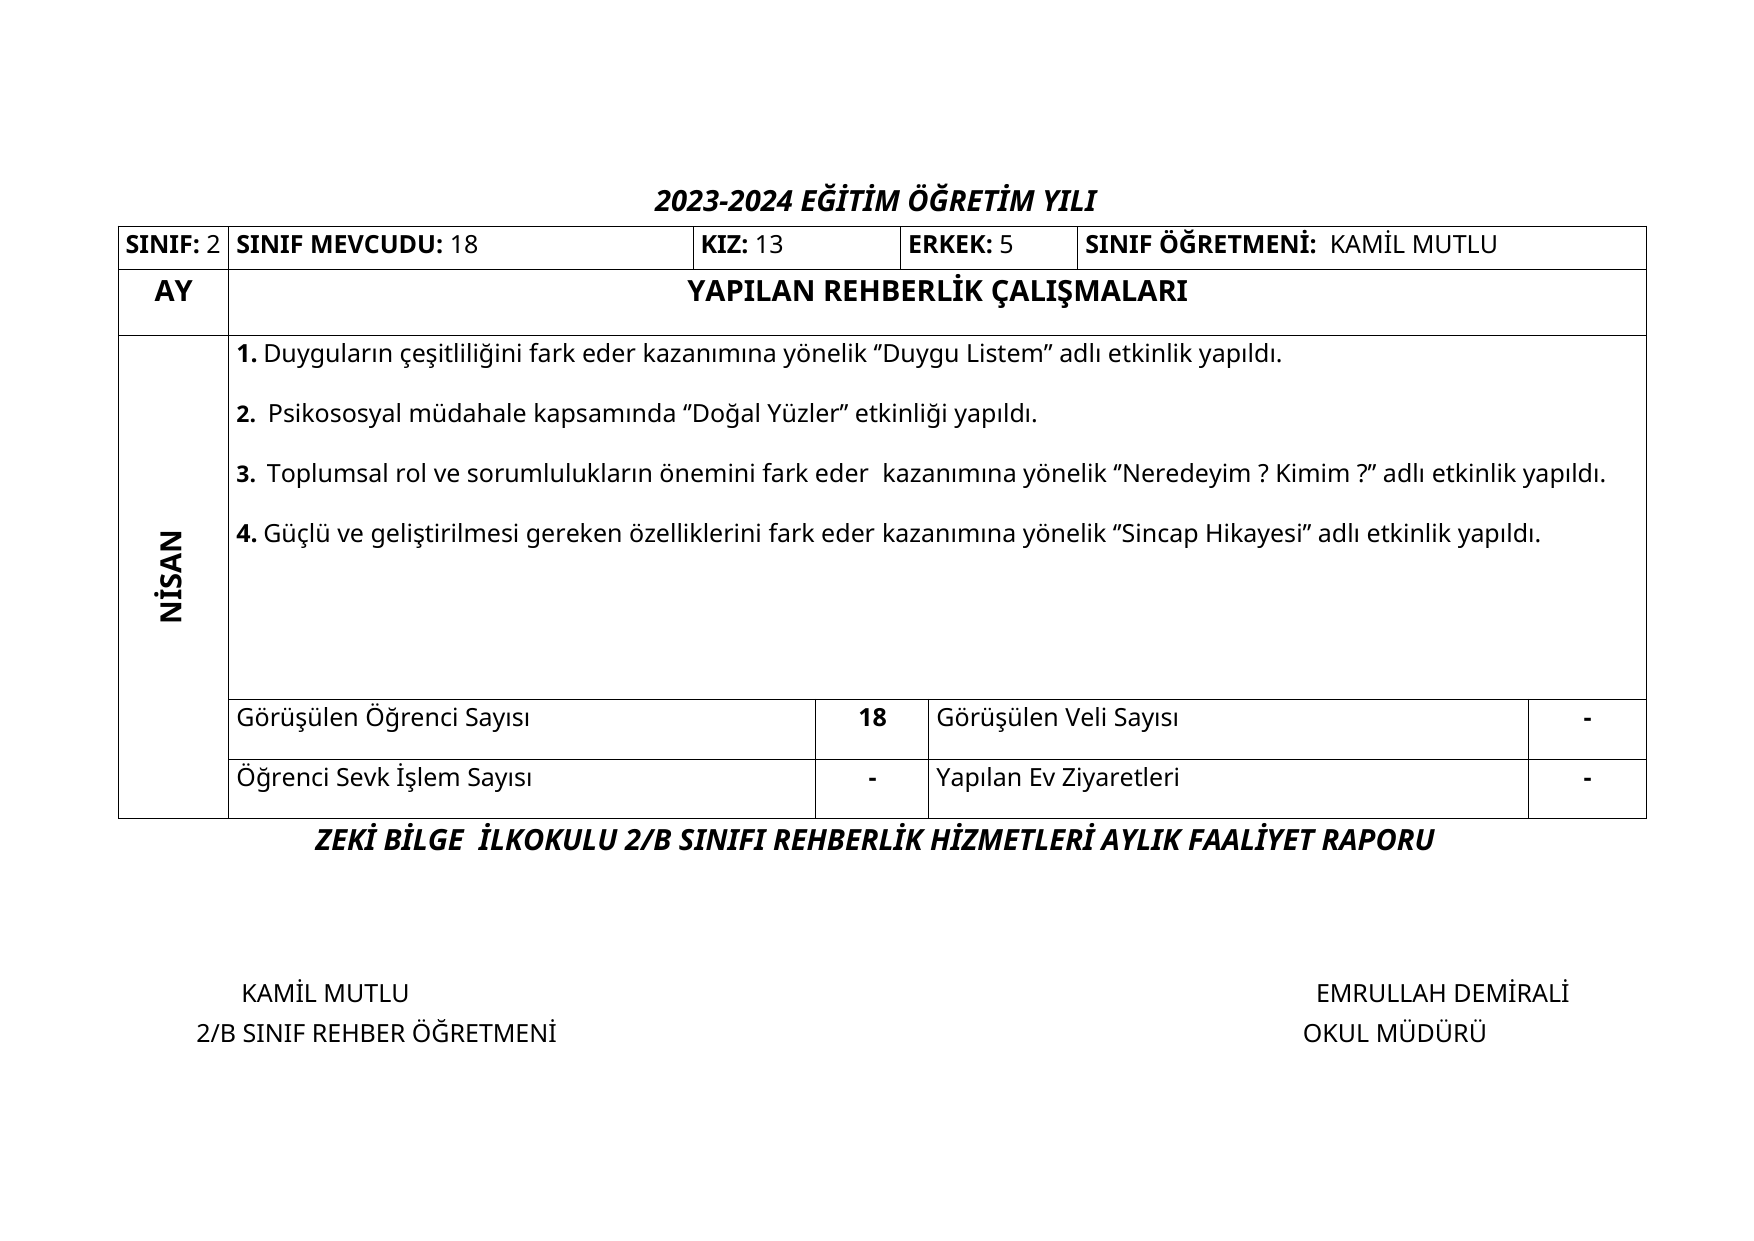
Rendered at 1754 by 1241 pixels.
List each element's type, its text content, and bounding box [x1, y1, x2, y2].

table_cell - [1529, 700, 1646, 758]
table_header SINIF ÖĞRETMENİ: KAMİL MUTLU [1078, 227, 1646, 269]
table_cell YAPILAN REHBERLİK ÇALIŞMALARI [229, 270, 1646, 335]
text ZEKİ BİLGE İLKOKULU 2/B SINIFI REHBERLİK HİZMETLERİ AYLIK FAALİYET RAPORU [118, 819, 1636, 859]
text KAMİL MUTLU EMRULLAH DEMİRALİ [118, 976, 1636, 1010]
table_header KIZ: 13 [694, 227, 900, 269]
table_cell 18 [816, 700, 928, 758]
table_cell - [1529, 760, 1646, 818]
text 2/B SINIF REHBER ÖĞRETMENİ OKUL MÜDÜRÜ [118, 1015, 1636, 1049]
table_cell - [816, 760, 928, 818]
table_cell Yapılan Ev Ziyaretleri [929, 760, 1528, 818]
table_header SINIF: 2 [119, 227, 228, 269]
table_header ERKEK: 5 [901, 227, 1077, 269]
text 2023-2024 EĞİTİM ÖĞRETİM YILI [118, 180, 1636, 219]
table_cell Öğrenci Sevk İşlem Sayısı [229, 760, 815, 818]
table_cell 1. Duyguların çeşitliliğini fark eder kazanımına yönelik ‘’Duygu Listem’’ adlı etkinlik yapıldı. 2. Psikososyal müdahale kapsamında ‘’Doğal Yüzler’’ etkinliği yapıldı. 3. Toplumsal rol ve sorumlulukların önemini fark eder kazanımına yönelik ‘’Neredeyim ? Kimim ?’’ adlı etkinlik yapıldı. 4. Güçlü ve geliştirilmesi gereken özelliklerini fark eder kazanımına yönelik ‘’Sincap Hikayesi’’ adlı etkinlik yapıldı. [229, 336, 1646, 699]
table_cell NİSAN [119, 336, 228, 818]
table_header SINIF MEVCUDU: 18 [229, 227, 693, 269]
table_cell Görüşülen Öğrenci Sayısı [229, 700, 815, 758]
table_cell Görüşülen Veli Sayısı [929, 700, 1528, 758]
table_cell AY [119, 270, 228, 335]
